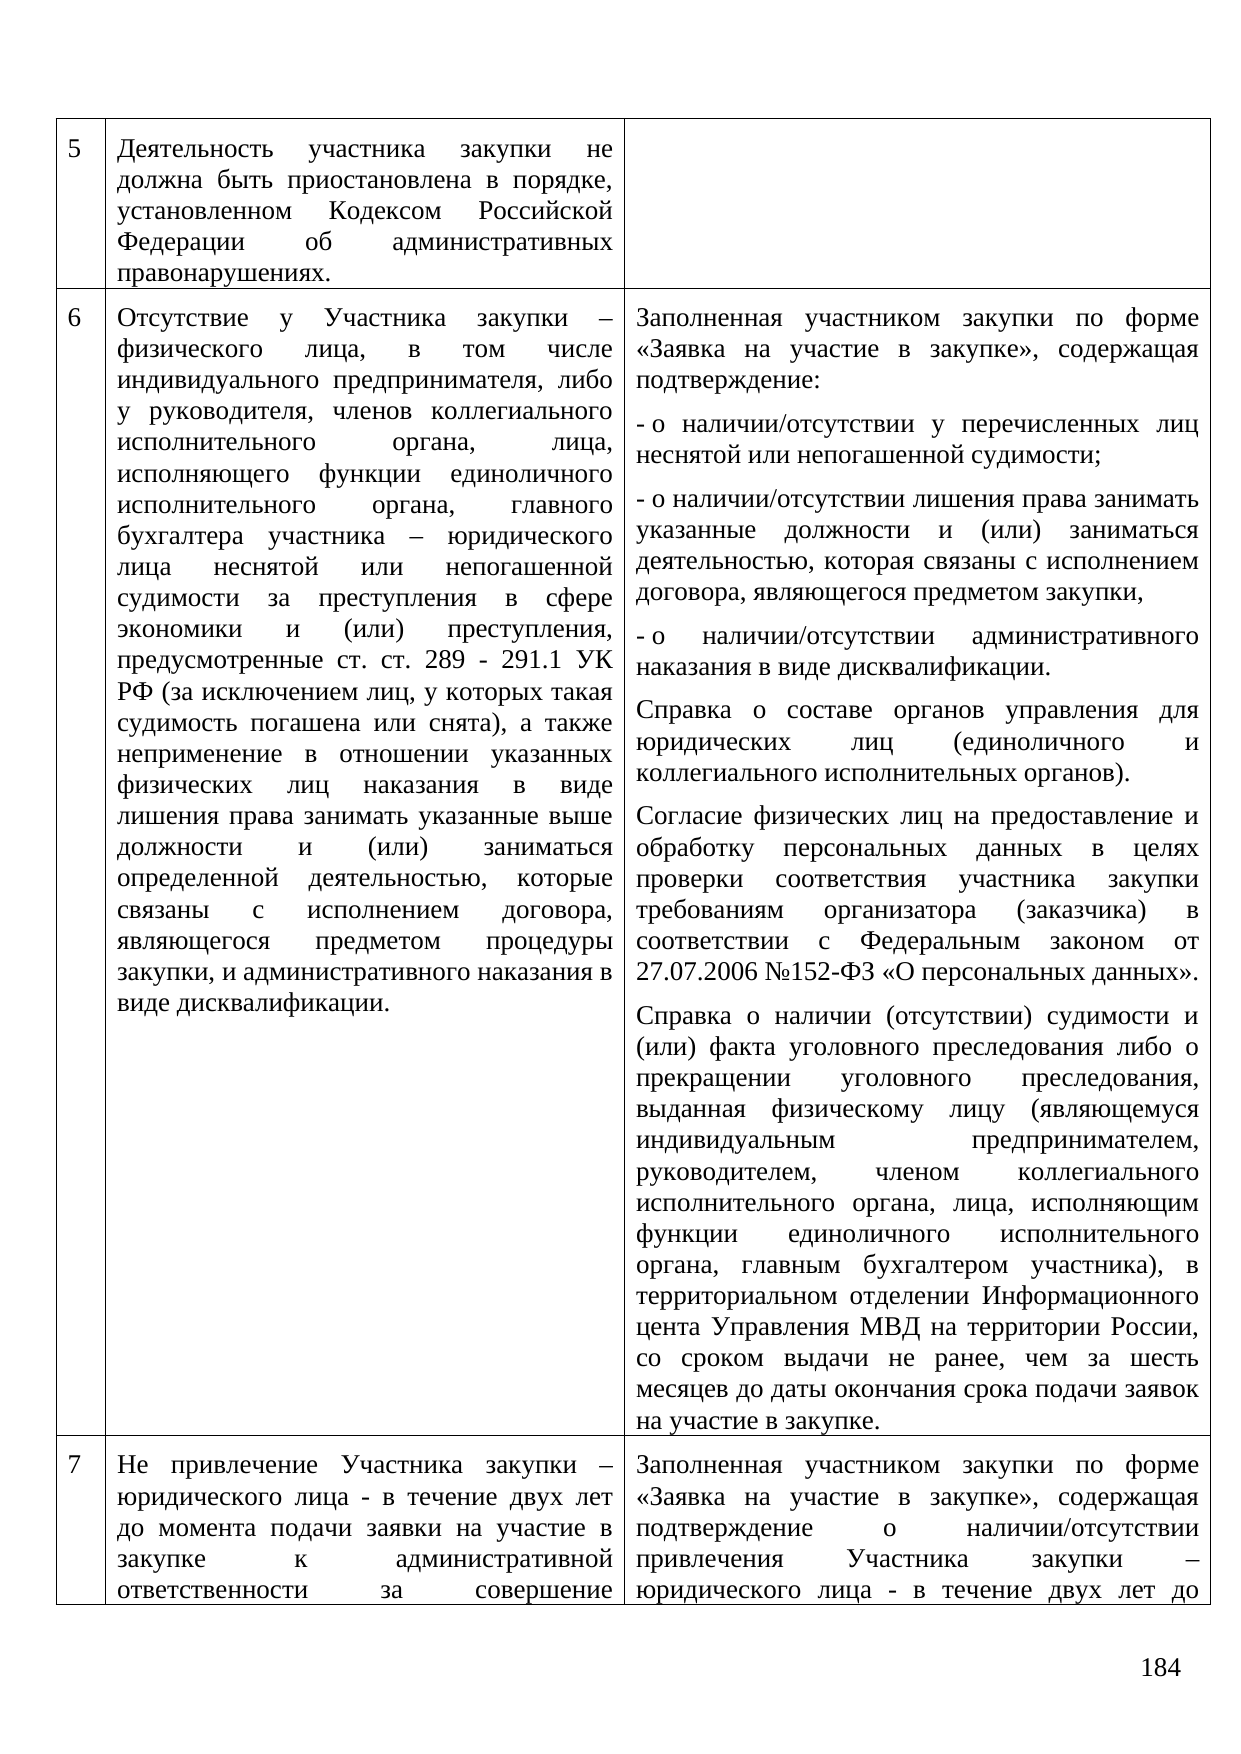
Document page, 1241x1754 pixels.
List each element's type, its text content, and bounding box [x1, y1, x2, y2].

table_cell 7 [57, 1436, 105, 1604]
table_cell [625, 1436, 1210, 1604]
table_cell Заполненная участником закупки по форме «Заявка на участие в закупке», содержащая подтверждение: - о наличии/отсутствии у перечисленных лиц неснятой или непогашенной судимости; - о наличии/отсутствии лишения права занимать указанные должности и (или) заниматься деятельностью, которая связаны с исполнением договора, являющегося предметом закупки, - о наличии/отсутствии административного наказания в виде дисквалификации. Справка о составе органов управления для юридических лиц (единоличного и коллегиального исполнительных органов). Согласие физических лиц на предоставление и обработку персональных данных в целях проверки соответствия участника закупки требованиям организатора (заказчика) в соответствии с Федеральным законом от 27.07.2006 №152-ФЗ «О персональных данных». Справка о наличии (отсутствии) судимости и (или) факта уголовного преследования либо о прекращении уголовного преследования, выданная физическому лицу (являющемуся индивидуальным предпринимателем, руководителем, членом коллегиального исполнительного органа, лица, исполняющим функции единоличного исполнительного органа, главным бухгалтером участника), в территориальном отделении Информационного цента Управления МВД на территории России, со сроком выдачи не ранее, чем за шесть месяцев до даты окончания срока подачи заявок на участие в закупке. [625, 289, 1210, 1435]
table_cell 6 [57, 289, 105, 1435]
table_cell 5 [57, 119, 105, 287]
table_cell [106, 1436, 624, 1604]
table_cell [625, 119, 1210, 287]
table_cell Деятельность участника закупки не должна быть приостановлена в порядке, установленном Кодексом Российской Федерации об административных правонарушениях. [106, 119, 624, 287]
table_cell Отсутствие у Участника закупки – физического лица, в том числе индивидуального предпринимателя, либо у руководителя, членов коллегиального исполнительного органа, лица, исполняющего функции единоличного исполнительного органа, главного бухгалтера участника – юридического лица неснятой или непогашенной судимости за преступления в сфере экономики и (или) преступления, предусмотренные ст. ст. 289 - 291.1 УК РФ (за исключением лиц, у которых такая судимость погашена или снята), а также неприменение в отношении указанных физических лиц наказания в виде лишения права занимать указанные выше должности и (или) заниматься определенной деятельностью, которые связаны с исполнением договора, являющегося предметом процедуры закупки, и административного наказания в виде дисквалификации. [106, 289, 624, 1435]
